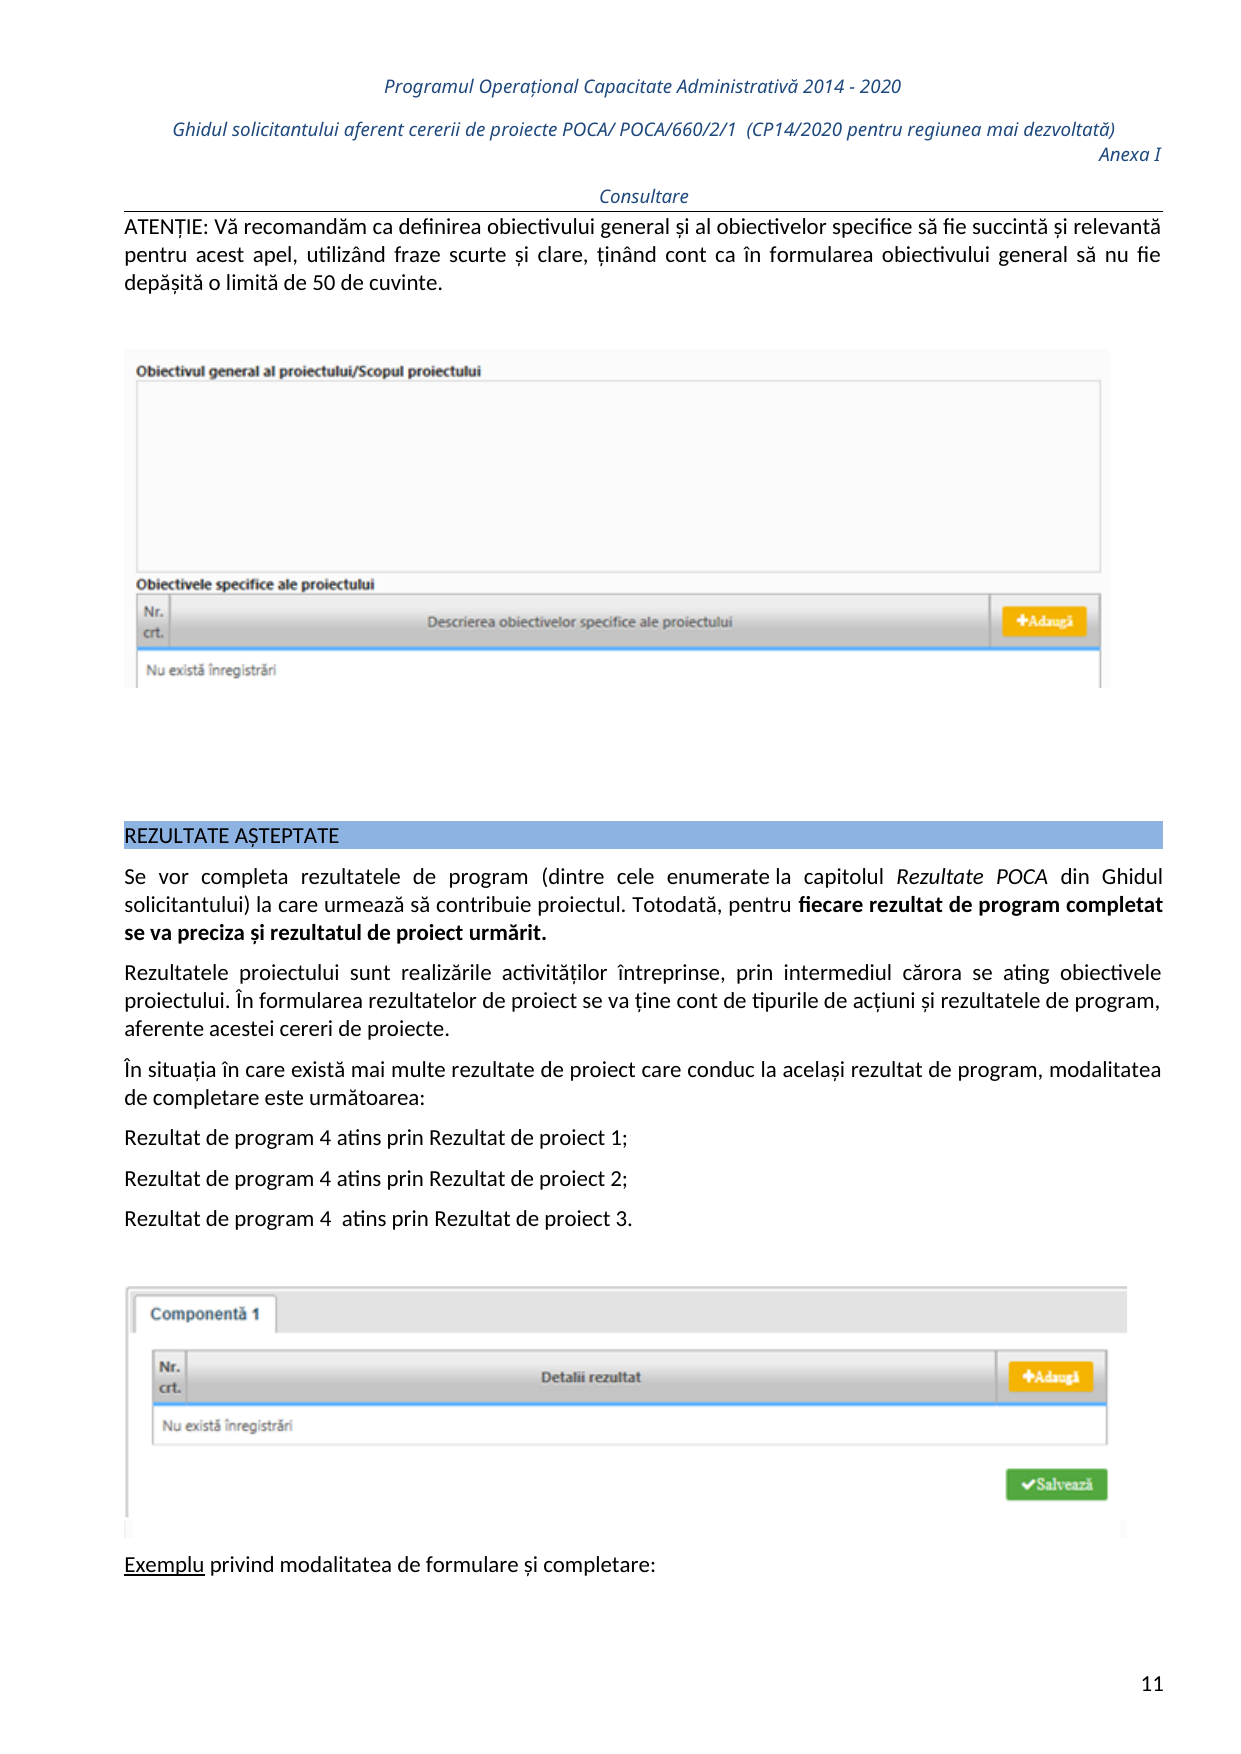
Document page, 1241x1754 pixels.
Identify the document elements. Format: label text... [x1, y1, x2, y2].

text Rezultatele proiectului sunt realizările activităților întreprinse, prin intermediul cărora se ating obiectivele proiectului. În formularea rezultatelor de proiect se va ține cont de tipurile de acțiuni și rezultatele de program, aferente acestei cereri de proiecte. [124, 958, 1163, 1042]
text Rezultat de program 4 atins prin Rezultat de proiect 3. [124, 1204, 1163, 1233]
text Se vor completa rezultatele de program (dintre cele enumerate la capitolul Rezultate POCA din Ghidul solicitantului) la care urmează să contribuie proiectul. Totodată, pentru fiecare rezultat de program completat se va preciza și rezultatul de proiect urmărit. [124, 862, 1163, 946]
text Exemplu privind modalitatea de formulare și completare: [124, 1550, 1163, 1578]
picture [124, 1285, 1128, 1538]
text Rezultat de program 4 atins prin Rezultat de proiect 1; [124, 1123, 1163, 1152]
picture [124, 349, 1110, 688]
text În situația în care există mai multe rezultate de proiect care conduc la același rezultat de program, modalitatea de completare este următoarea: [124, 1055, 1163, 1111]
text REZULTATE AȘTEPTATE [124, 821, 1163, 849]
text Rezultat de program 4 atins prin Rezultat de proiect 2; [124, 1164, 1163, 1192]
text ATENŢIE: Vă recomandăm ca definirea obiectivului general și al obiectivelor specifice să fie succintă și relevantă pentru acest apel, utilizând fraze scurte și clare, ținând cont ca în formularea obiectivului general să nu fie depășită o limită de 50 de cuvinte. [124, 212, 1163, 296]
